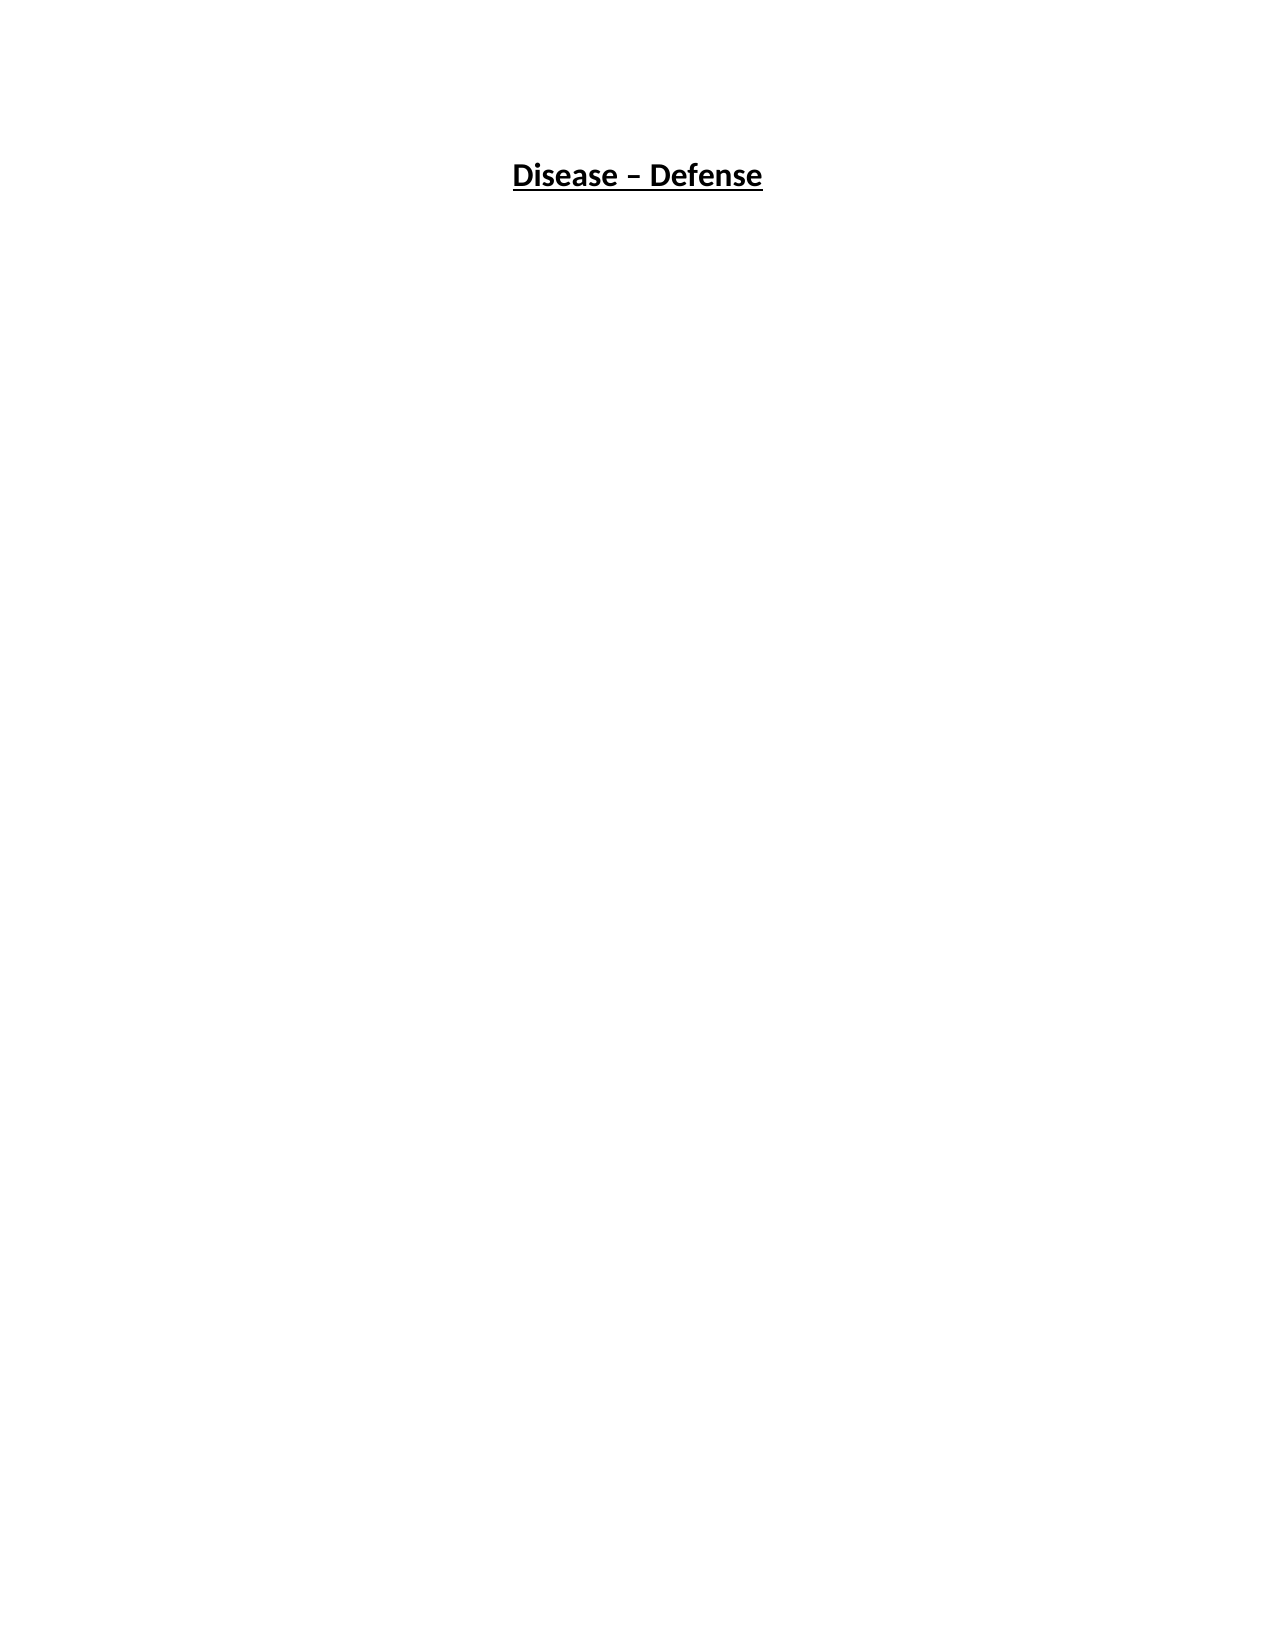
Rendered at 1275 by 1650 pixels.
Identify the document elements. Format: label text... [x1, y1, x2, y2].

subtitle Disease – Defense [187, 154, 1087, 195]
